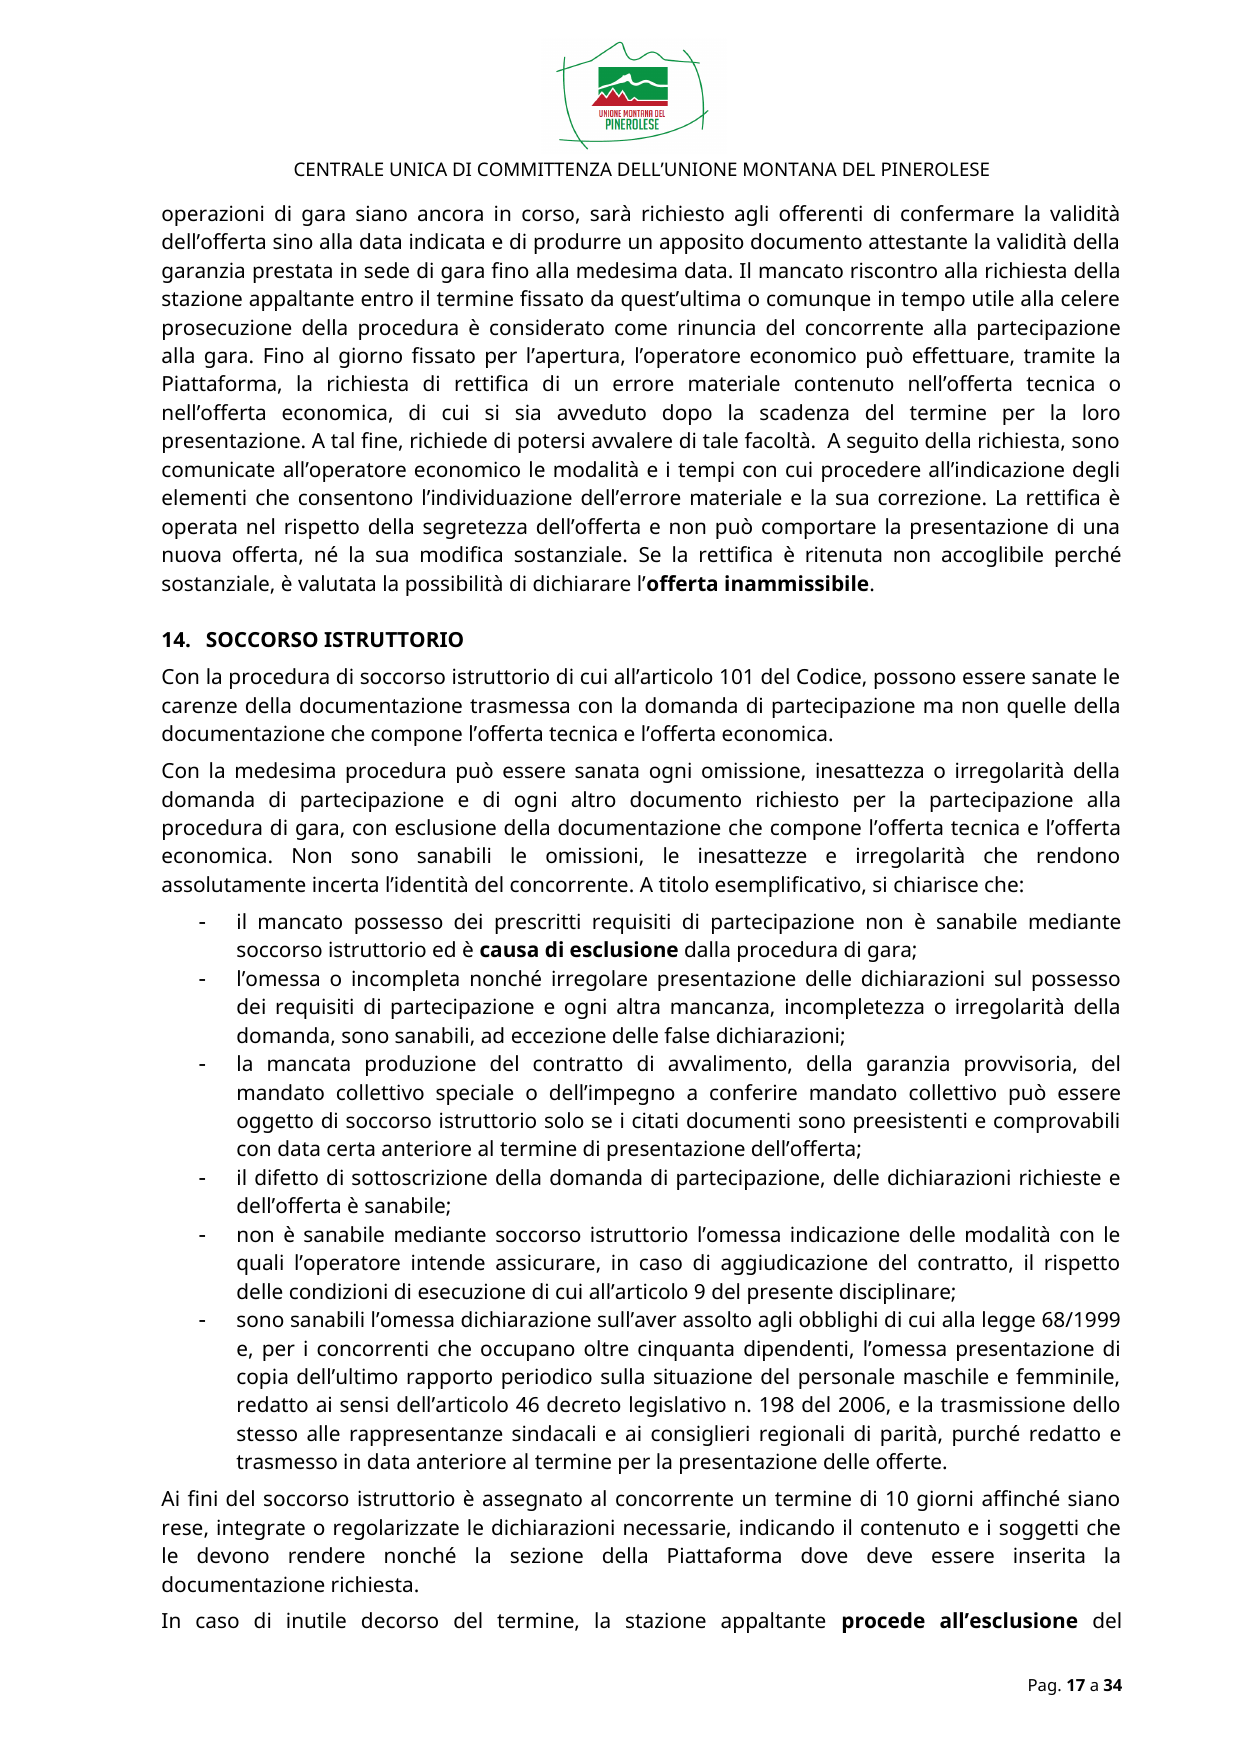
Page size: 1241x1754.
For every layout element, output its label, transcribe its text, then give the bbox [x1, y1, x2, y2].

text Ai fini del soccorso istruttorio è assegnato al concorrente un termine di 10 giorni affinché siano rese, integrate o regolarizzate le dichiarazioni necessarie, indicando il contenuto e i soggetti che le devono rendere nonché la sezione della Piattaforma dove deve essere inserita la documentazione richiesta. [161, 1484, 1122, 1598]
list sono sanabili l’omessa dichiarazione sull’aver assolto agli obblighi di cui alla legge 68/1999 e, per i concorrenti che occupano oltre cinquanta dipendenti, l’omessa presentazione di copia dell’ultimo rapporto periodico sulla situazione del personale maschile e femminile, redatto ai sensi dell’articolo 46 decreto legislativo n. 198 del 2006, e la trasmissione dello stesso alle rappresentanze sindacali e ai consiglieri regionali di parità, purché redatto e trasmesso in data anteriore al termine per la presentazione delle offerte. [199, 1305, 1122, 1476]
text Con la medesima procedura può essere sanata ogni omissione, inesattezza o irregolarità della domanda di partecipazione e di ogni altro documento richiesto per la partecipazione alla procedura di gara, con esclusione della documentazione che compone l’offerta tecnica e l’offerta economica. Non sono sanabili le omissioni, le inesattezze e irregolarità che rendono assolutamente incerta l’identità del concorrente. A titolo esemplificativo, si chiarisce che: [161, 756, 1122, 898]
list il difetto di sottoscrizione della domanda di partecipazione, delle dichiarazioni richieste e dell’offerta è sanabile; [199, 1163, 1122, 1220]
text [161, 1607, 1122, 1635]
list non è sanabile mediante soccorso istruttorio l’omessa indicazione delle modalità con le quali l’operatore intende assicurare, in caso di aggiudicazione del contratto, il rispetto delle condizioni di esecuzione di cui all’articolo 9 del presente disciplinare; [199, 1220, 1122, 1305]
list la mancata produzione del contratto di avvalimento, della garanzia provvisoria, del mandato collettivo speciale o dell’impegno a conferire mandato collettivo può essere oggetto di soccorso istruttorio solo se i citati documenti sono preesistenti e comprovabili con data certa anteriore al termine di presentazione dell’offerta; [199, 1049, 1122, 1163]
list il mancato possesso dei prescritti requisiti di partecipazione non è sanabile mediante soccorso istruttorio ed è causa di esclusione dalla procedura di gara; [199, 907, 1122, 964]
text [161, 199, 1122, 597]
text Con la procedura di soccorso istruttorio di cui all’articolo 101 del Codice, possono essere sanate le carenze della documentazione trasmessa con la domanda di partecipazione ma non quelle della documentazione che compone l’offerta tecnica e l’offerta economica. [161, 662, 1122, 748]
subtitle SOCCORSO ISTRUTTORIO [161, 626, 1122, 654]
list l’omessa o incompleta nonché irregolare presentazione delle dichiarazioni sul possesso dei requisiti di partecipazione e ogni altra mancanza, incompletezza o irregolarità della domanda, sono sanabili, ad eccezione delle false dichiarazioni; [199, 964, 1122, 1049]
